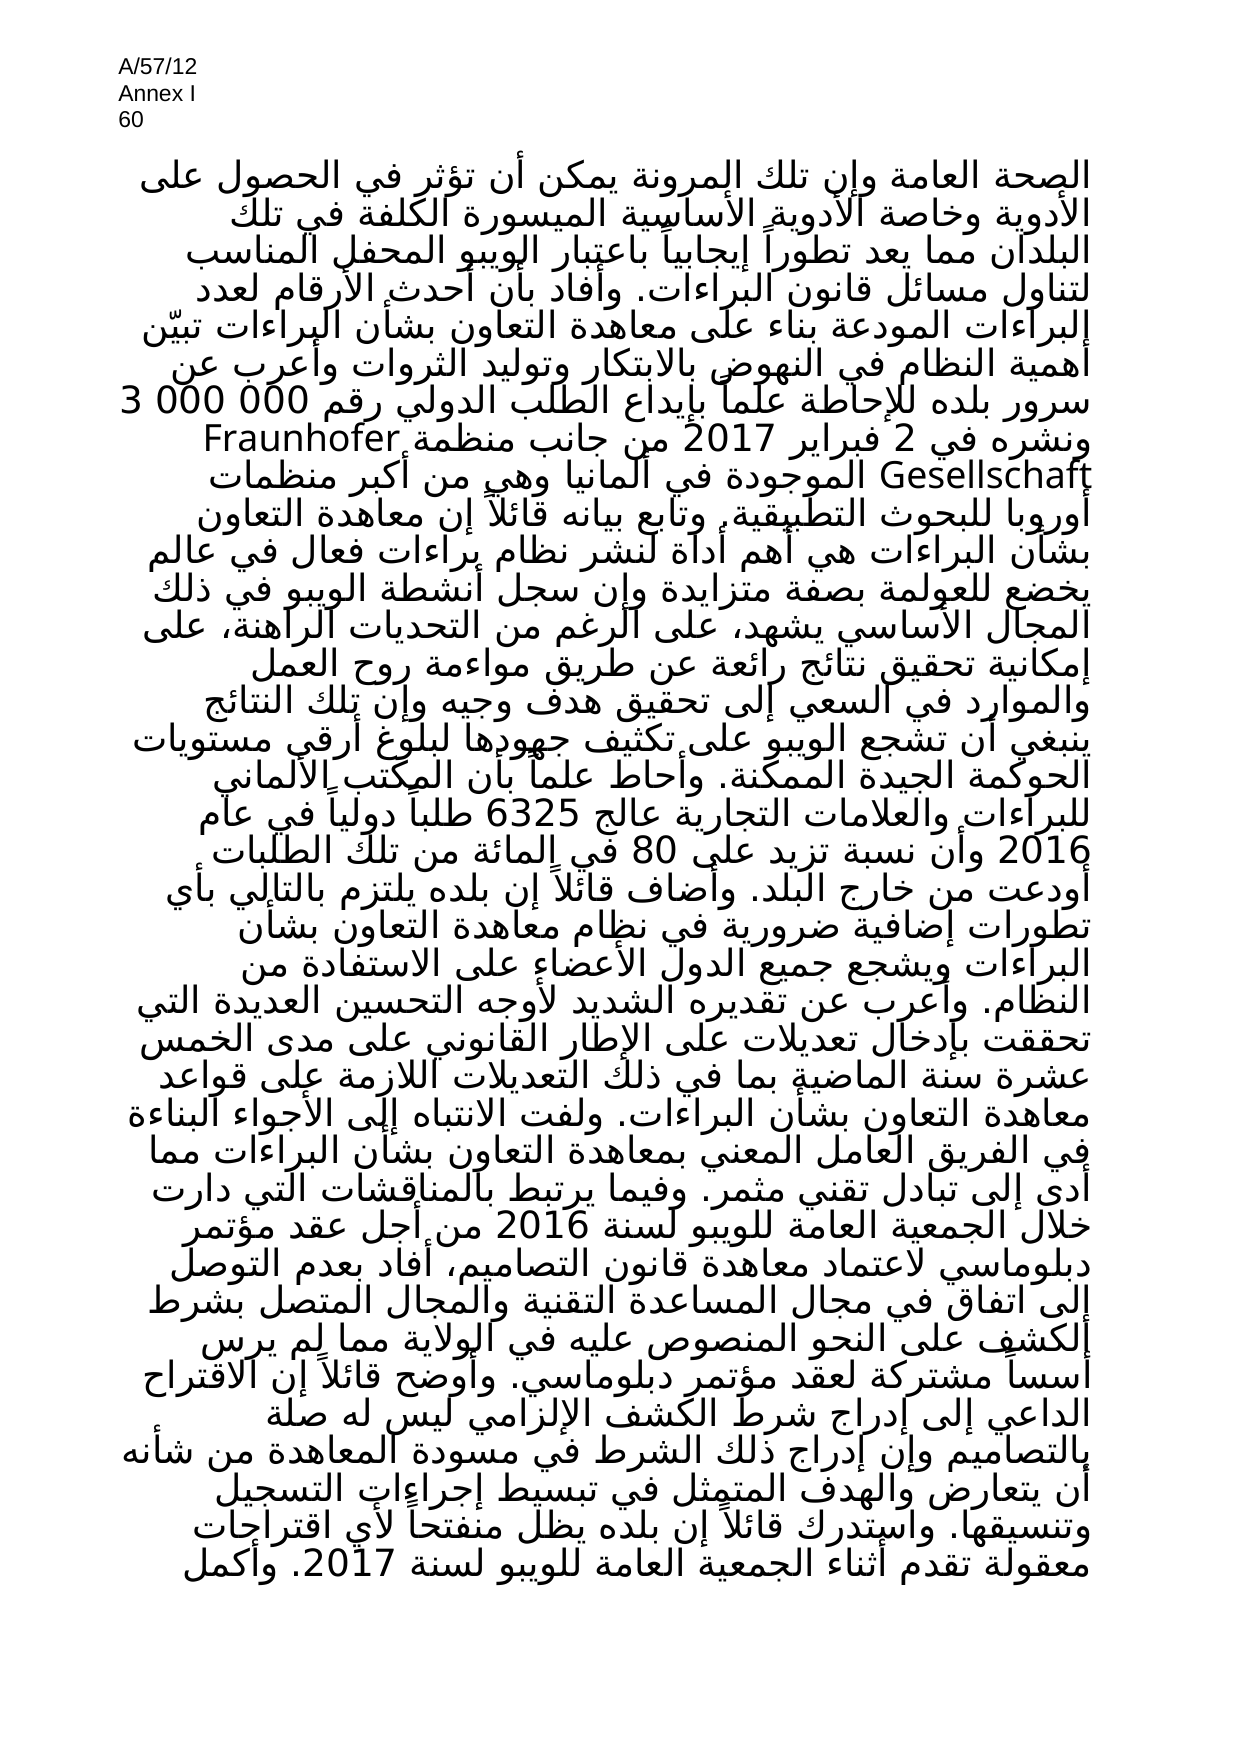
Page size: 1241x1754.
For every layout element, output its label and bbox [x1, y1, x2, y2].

text [118, 158, 1092, 1583]
